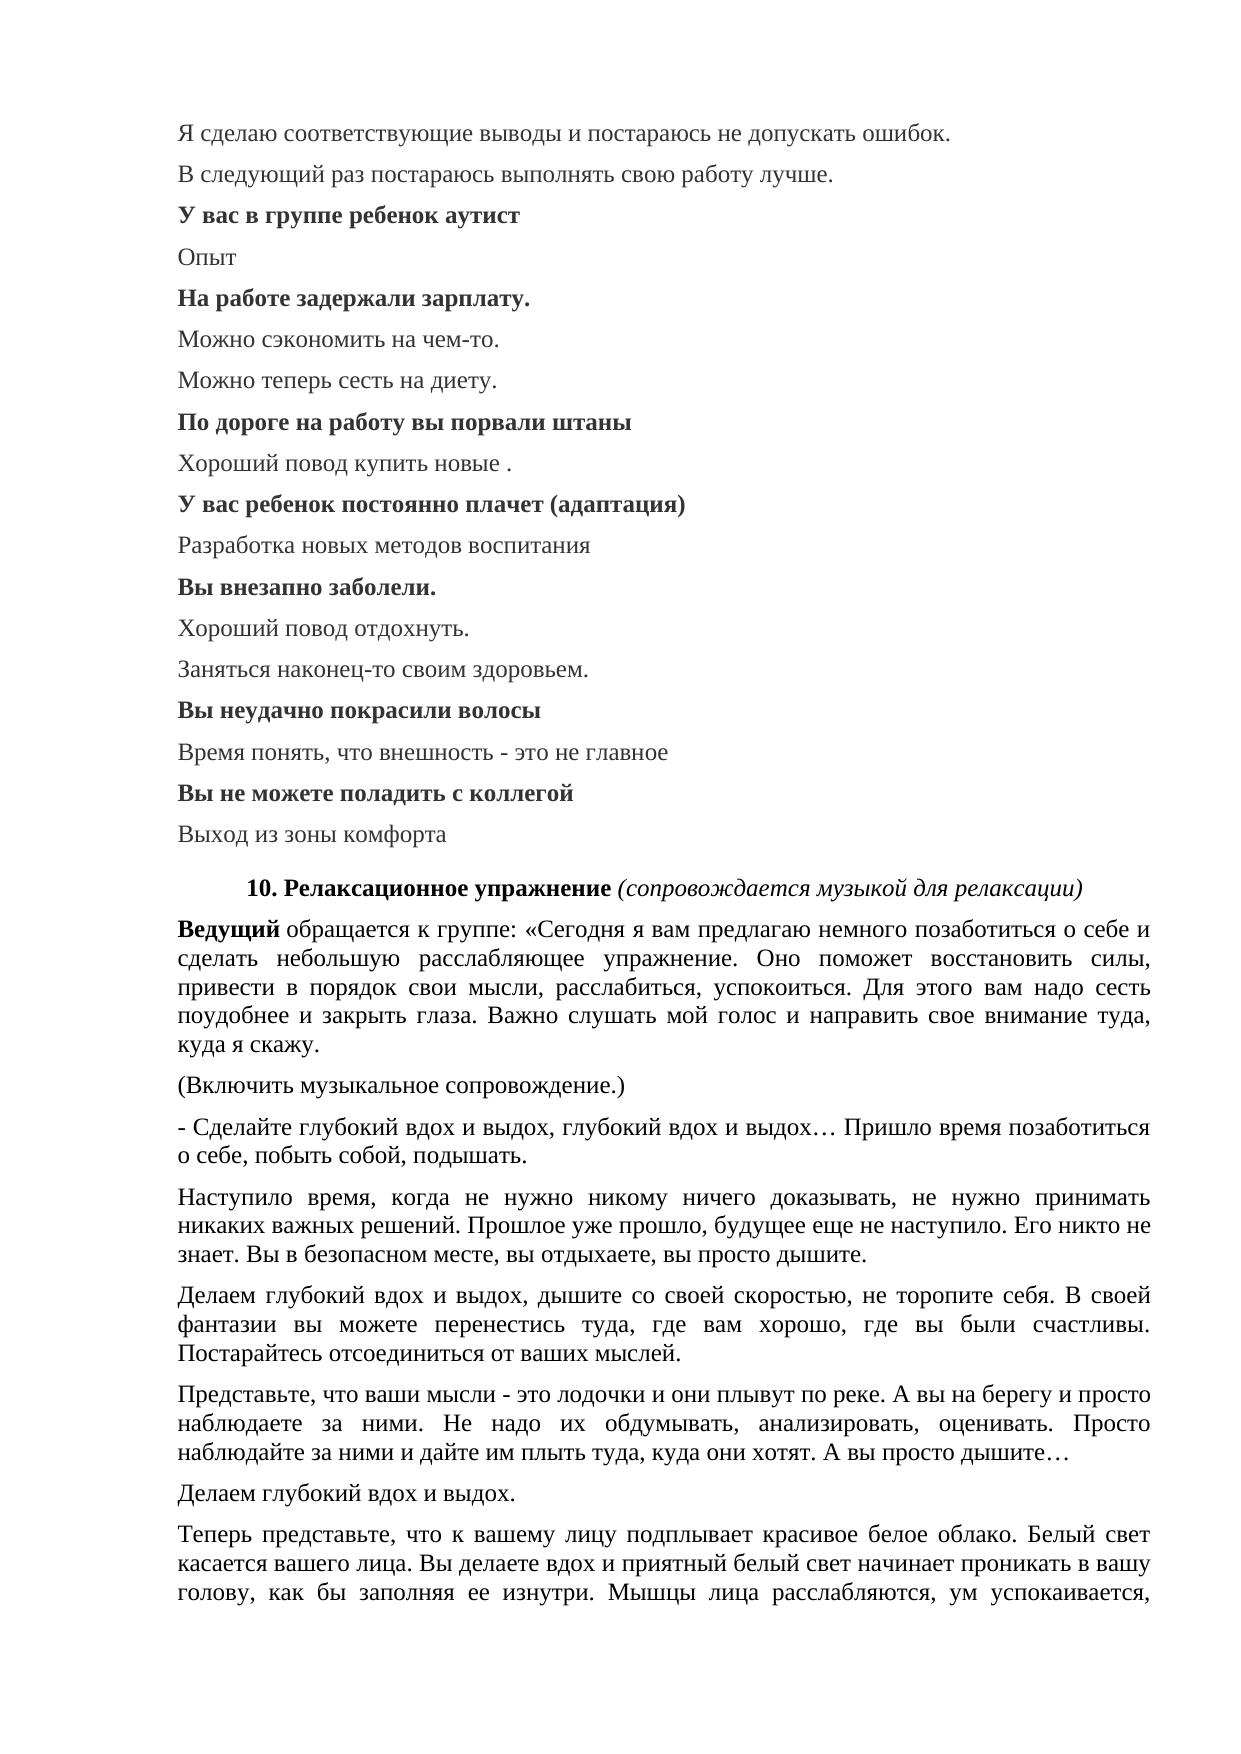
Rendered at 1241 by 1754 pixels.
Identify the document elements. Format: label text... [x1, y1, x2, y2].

text Хороший повод купить новые . [177, 448, 1152, 477]
text Делаем глубокий вдох и выдох, дышите со своей скоростью, не торопите себя. В своей фантазии вы можете перенестись туда, где вам хорошо, где вы были счастливы. Постарайтесь отсоединиться от ваших мыслей. [177, 1281, 1152, 1367]
text Вы внезапно заболели. [177, 572, 1152, 601]
text Представьте, что ваши мысли - это лодочки и они плывут по реке. А вы на берегу и просто наблюдаете за ними. Не надо их обдумывать, анализировать, оценивать. Просто наблюдайте за ними и дайте им плыть туда, куда они хотят. А вы просто дышите… [177, 1379, 1152, 1466]
text (Включить музыкальное сопровождение.) [177, 1071, 1152, 1099]
text Наступило время, когда не нужно никому ничего доказывать, не нужно принимать никаких важных решений. Прошлое уже прошло, будущее еще не наступило. Его никто не знает. Вы в безопасном месте, вы отдыхаете, вы просто дышите. [177, 1182, 1152, 1268]
text Выход из зоны комфорта [177, 819, 1152, 848]
text Разработка новых методов воспитания [177, 531, 1152, 559]
text Можно сэкономить на чем-то. [177, 324, 1152, 353]
text Опыт [177, 242, 1152, 271]
text Делаем глубокий вдох и выдох. [177, 1478, 1152, 1507]
text Время понять, что внешность - это не главное [177, 737, 1152, 766]
text У вас в группе ребенок аутист [177, 201, 1152, 229]
text Я сделаю соответствующие выводы и постараюсь не допускать ошибок. [177, 118, 1152, 147]
text Можно теперь сесть на диету. [177, 366, 1152, 394]
text В следующий раз постараюсь выполнять свою работу лучше. [177, 159, 1152, 188]
text На работе задержали зарплату. [177, 283, 1152, 312]
text По дороге на работу вы порвали штаны [177, 407, 1152, 436]
text Ведущий обращается к группе: «Сегодня я вам предлагаю немного позаботиться о себе и сделать небольшую расслабляющее упражнение. Оно поможет восстановить силы, привести в порядок свои мысли, расслабиться, успокоиться. Для этого вам надо сесть поудобнее и закрыть глаза. Важно слушать мой голос и направить свое внимание туда, куда я скажу. [177, 914, 1152, 1058]
text - Сделайте глубокий вдох и выдох, глубокий вдох и выдох… Пришло время позаботиться о себе, побыть собой, подышать. [177, 1112, 1152, 1169]
text Вы не можете поладить с коллегой [177, 778, 1152, 807]
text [177, 1519, 1152, 1606]
text Вы неудачно покрасили волосы [177, 696, 1152, 724]
text Хороший повод отдохнуть. [177, 613, 1152, 642]
text 10. Релаксационное упражнение (сопровождается музыкой для релаксации) [177, 873, 1152, 902]
text Заняться наконец-то своим здоровьем. [177, 654, 1152, 683]
text У вас ребенок постоянно плачет (адаптация) [177, 489, 1152, 518]
